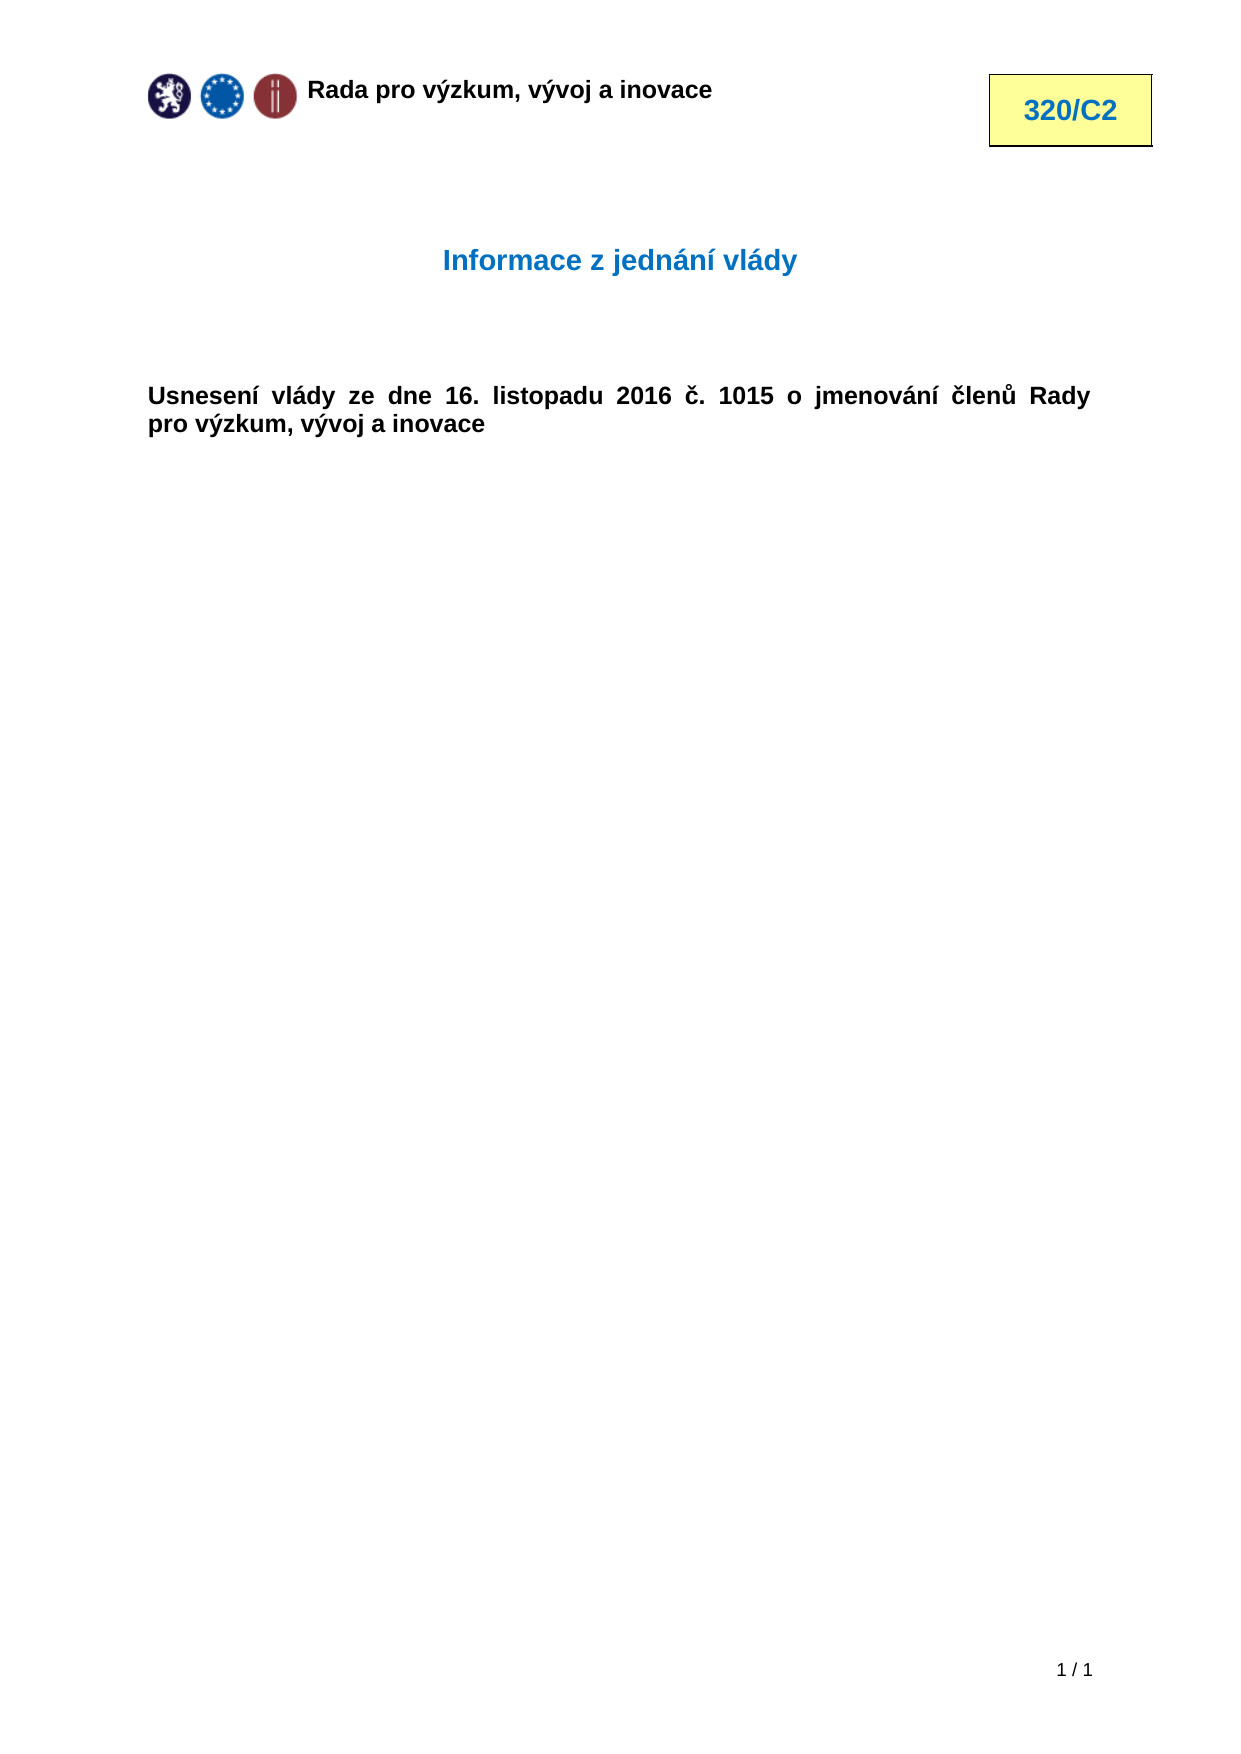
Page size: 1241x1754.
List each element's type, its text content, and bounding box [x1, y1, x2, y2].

text Informace z jednání vlády [148, 243, 1093, 276]
picture [147, 73, 298, 120]
text Usnesení vlády ze dne 16. listopadu 2016 č. 1015 o jmenování členů Rady pro výzkum, vývoj a inovace [148, 381, 1093, 438]
